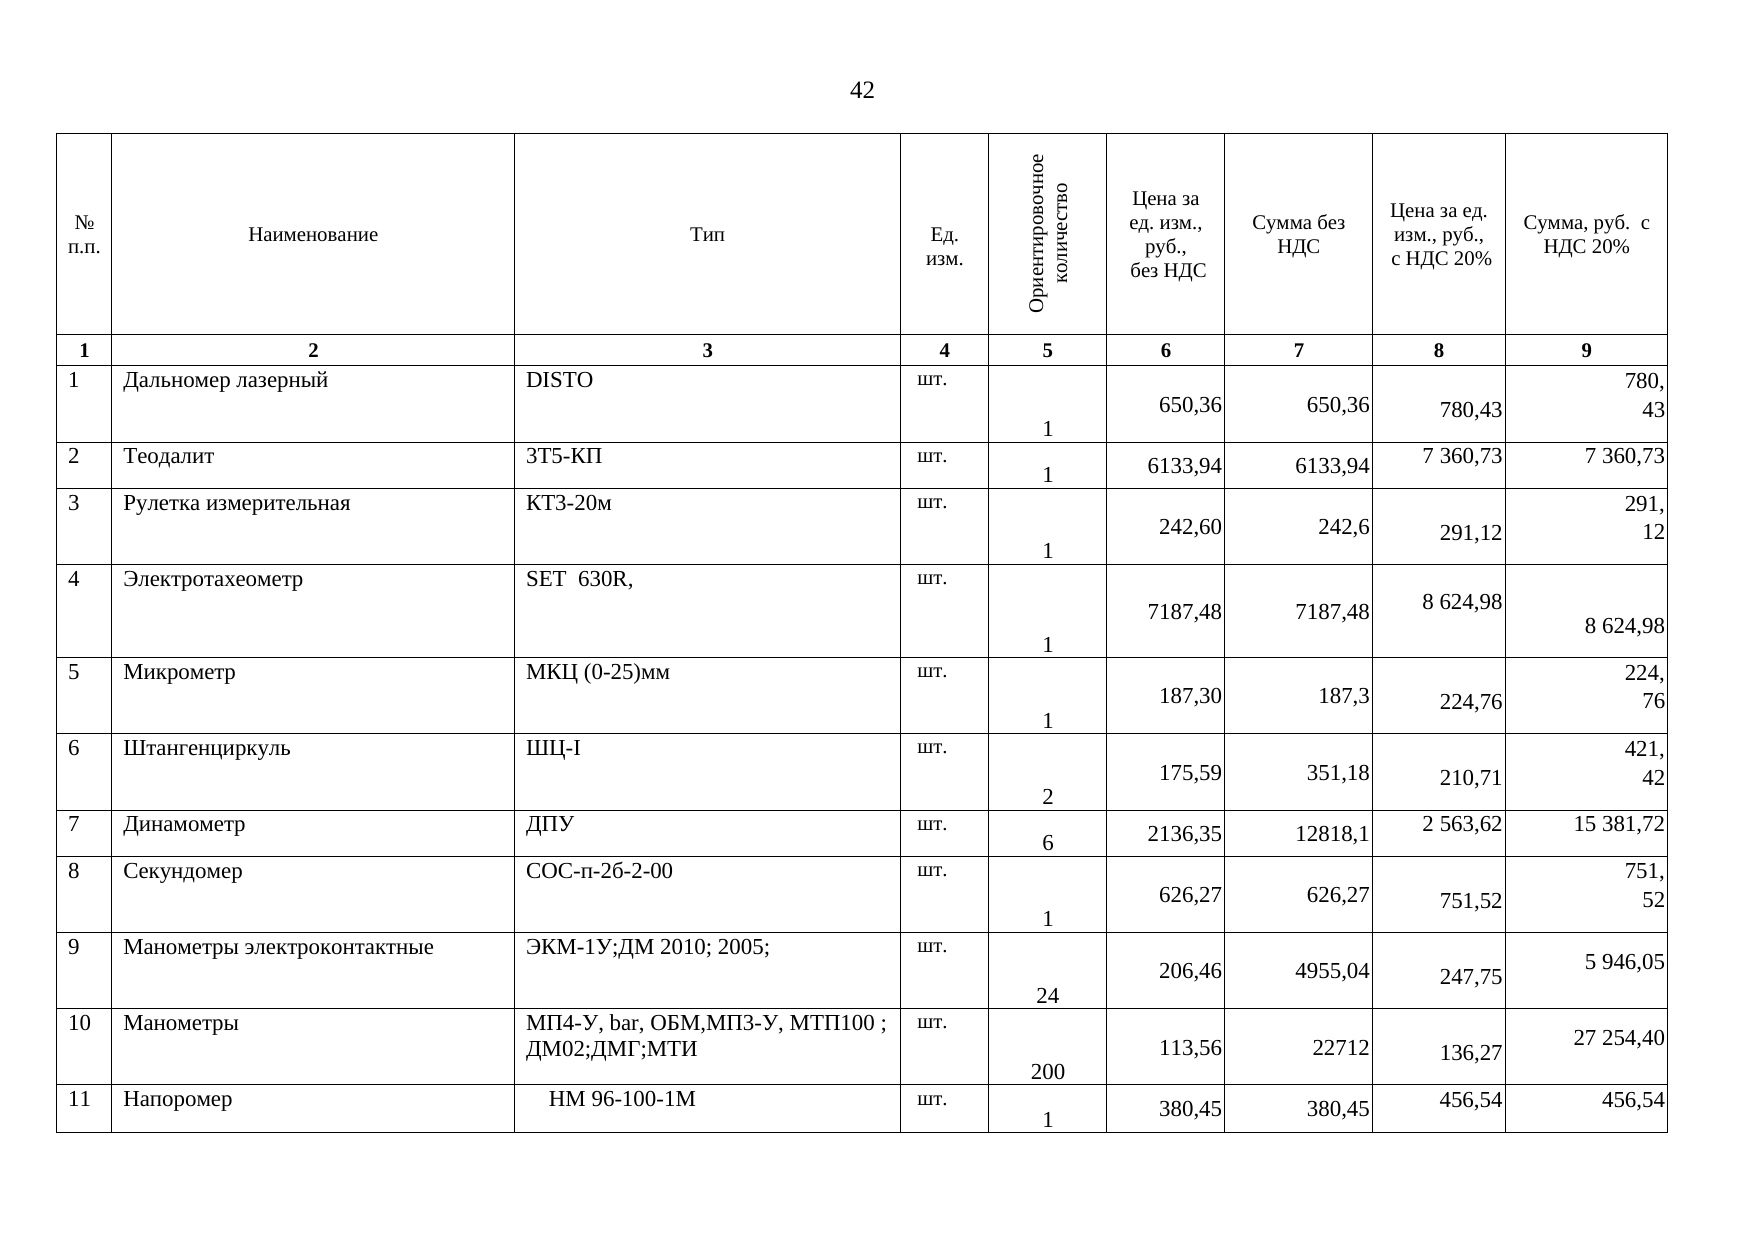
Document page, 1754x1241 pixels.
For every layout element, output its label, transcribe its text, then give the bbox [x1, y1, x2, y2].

table_cell 6 [989, 811, 1106, 856]
table_cell Сумма, руб. с НДС 20% [1506, 134, 1667, 334]
table_cell 1 [989, 366, 1106, 442]
table_cell 1 [989, 565, 1106, 657]
table_cell 380,45 [1225, 1085, 1372, 1132]
table_cell ЭКМ-1У;ДМ 2010; 2005; [515, 933, 900, 1008]
table_cell 6133,94 [1107, 443, 1224, 488]
table_cell шт. [901, 857, 988, 932]
table_cell Дальномер лазерный [112, 366, 514, 442]
table_cell 8 624,98 [1506, 565, 1667, 657]
table_cell 15 381,72 [1506, 811, 1667, 856]
table_cell 6 [57, 734, 111, 809]
table_cell 27 254,40 [1506, 1009, 1667, 1084]
table_cell 187,30 [1107, 658, 1224, 733]
table_cell 12818,1 [1225, 811, 1372, 856]
table_cell 8 [57, 857, 111, 932]
table_cell 421,42 [1506, 734, 1667, 809]
table_cell шт. [901, 734, 988, 809]
table_cell 626,27 [1225, 857, 1372, 932]
table_cell 200 [989, 1009, 1106, 1084]
table_cell 3 [57, 489, 111, 564]
table_cell СОС-п-2б-2-00 [515, 857, 900, 932]
table_cell 2136,35 [1107, 811, 1224, 856]
table_cell 7 [57, 811, 111, 856]
table_cell 380,45 [1107, 1085, 1224, 1132]
table_cell 242,6 [1225, 489, 1372, 564]
table_cell Сумма без НДС [1225, 134, 1372, 334]
table_cell Электротахеометр [112, 565, 514, 657]
table_cell 5 946,05 [1506, 933, 1667, 1008]
table_cell 1 [57, 366, 111, 442]
table_cell 11 [57, 1085, 111, 1132]
table_cell 351,18 [1225, 734, 1372, 809]
table_cell Микрометр [112, 658, 514, 733]
table_cell 1 [989, 1085, 1106, 1132]
table_cell шт. [901, 1085, 988, 1132]
table_cell Манометры электроконтактные [112, 933, 514, 1008]
table_cell 206,46 [1107, 933, 1224, 1008]
table_cell 650,36 [1225, 366, 1372, 442]
table_cell 780,43 [1373, 366, 1505, 442]
table_cell 10 [57, 1009, 111, 1084]
table_cell 751,52 [1506, 857, 1667, 932]
table_cell 7 [1225, 335, 1372, 365]
table_cell 2 [57, 443, 111, 488]
table_cell 22712 [1225, 1009, 1372, 1084]
table_cell 3 [515, 335, 900, 365]
table_cell 456,54 [1506, 1085, 1667, 1132]
table_cell 650,36 [1107, 366, 1224, 442]
table_cell шт. [901, 443, 988, 488]
table_cell шт. [901, 366, 988, 442]
table_cell № п.п. [57, 134, 111, 334]
table_cell Теодалит [112, 443, 514, 488]
table_cell 224,76 [1506, 658, 1667, 733]
table_cell Секундомер [112, 857, 514, 932]
table_cell 175,59 [1107, 734, 1224, 809]
table_cell 1 [989, 443, 1106, 488]
table_cell SET 630R, [515, 565, 900, 657]
table_cell шт. [901, 565, 988, 657]
table_cell Ед. изм. [901, 134, 988, 334]
table_cell 2 563,62 [1373, 811, 1505, 856]
table_cell шт. [901, 489, 988, 564]
table_cell шт. [901, 811, 988, 856]
table_cell 1 [57, 335, 111, 365]
table_cell НМ 96-100-1М [515, 1085, 900, 1132]
table_cell 8 [1373, 335, 1505, 365]
table_cell 247,75 [1373, 933, 1505, 1008]
table_cell 4 [57, 565, 111, 657]
table_cell 136,27 [1373, 1009, 1505, 1084]
table_cell Рулетка измерительная [112, 489, 514, 564]
table_cell 2 [112, 335, 514, 365]
table_cell 187,3 [1225, 658, 1372, 733]
table_cell 6 [1107, 335, 1224, 365]
table_cell 4 [901, 335, 988, 365]
table_cell 291,12 [1506, 489, 1667, 564]
table_cell 291,12 [1373, 489, 1505, 564]
table_cell 4955,04 [1225, 933, 1372, 1008]
table_cell 1 [989, 489, 1106, 564]
table_cell 8 624,98 [1373, 565, 1505, 657]
table_cell шт. [901, 933, 988, 1008]
table_cell Тип [515, 134, 900, 334]
table_cell шт. [901, 1009, 988, 1084]
table_cell 2 [989, 734, 1106, 809]
table_cell 113,56 [1107, 1009, 1224, 1084]
table_cell КТ3-20м [515, 489, 900, 564]
table_cell Ориентировочное количество [989, 134, 1106, 334]
table_cell ДПУ [515, 811, 900, 856]
table_cell Штангенциркуль [112, 734, 514, 809]
table_cell 6133,94 [1225, 443, 1372, 488]
table_cell 7 360,73 [1373, 443, 1505, 488]
table_cell 1 [989, 658, 1106, 733]
table_cell 9 [1506, 335, 1667, 365]
table_cell 5 [57, 658, 111, 733]
table_cell Манометры [112, 1009, 514, 1084]
table_cell Динамометр [112, 811, 514, 856]
table_cell МКЦ (0-25)мм [515, 658, 900, 733]
table_cell 24 [989, 933, 1106, 1008]
table_cell DISTO [515, 366, 900, 442]
table_cell 5 [989, 335, 1106, 365]
table_cell 780,43 [1506, 366, 1667, 442]
table_cell 7187,48 [1225, 565, 1372, 657]
table_cell 3Т5-КП [515, 443, 900, 488]
table_cell Напоромер [112, 1085, 514, 1132]
table_cell 751,52 [1373, 857, 1505, 932]
table_cell 210,71 [1373, 734, 1505, 809]
table_cell 9 [57, 933, 111, 1008]
table_cell 626,27 [1107, 857, 1224, 932]
table_cell МП4-У, bar, ОБМ,МП3-У, МТП100 ; ДМ02;ДМГ;МТИ [515, 1009, 900, 1084]
table_cell Наименование [112, 134, 514, 334]
table_cell ШЦ-I [515, 734, 900, 809]
table_cell 242,60 [1107, 489, 1224, 564]
table_cell 224,76 [1373, 658, 1505, 733]
table_cell 7187,48 [1107, 565, 1224, 657]
table_cell Цена за ед. изм., руб., без НДС [1107, 134, 1224, 334]
table_cell Цена за ед. изм., руб., с НДС 20% [1373, 134, 1505, 334]
table_cell 1 [989, 857, 1106, 932]
table_cell шт. [901, 658, 988, 733]
table_cell 456,54 [1373, 1085, 1505, 1132]
table_cell 7 360,73 [1506, 443, 1667, 488]
